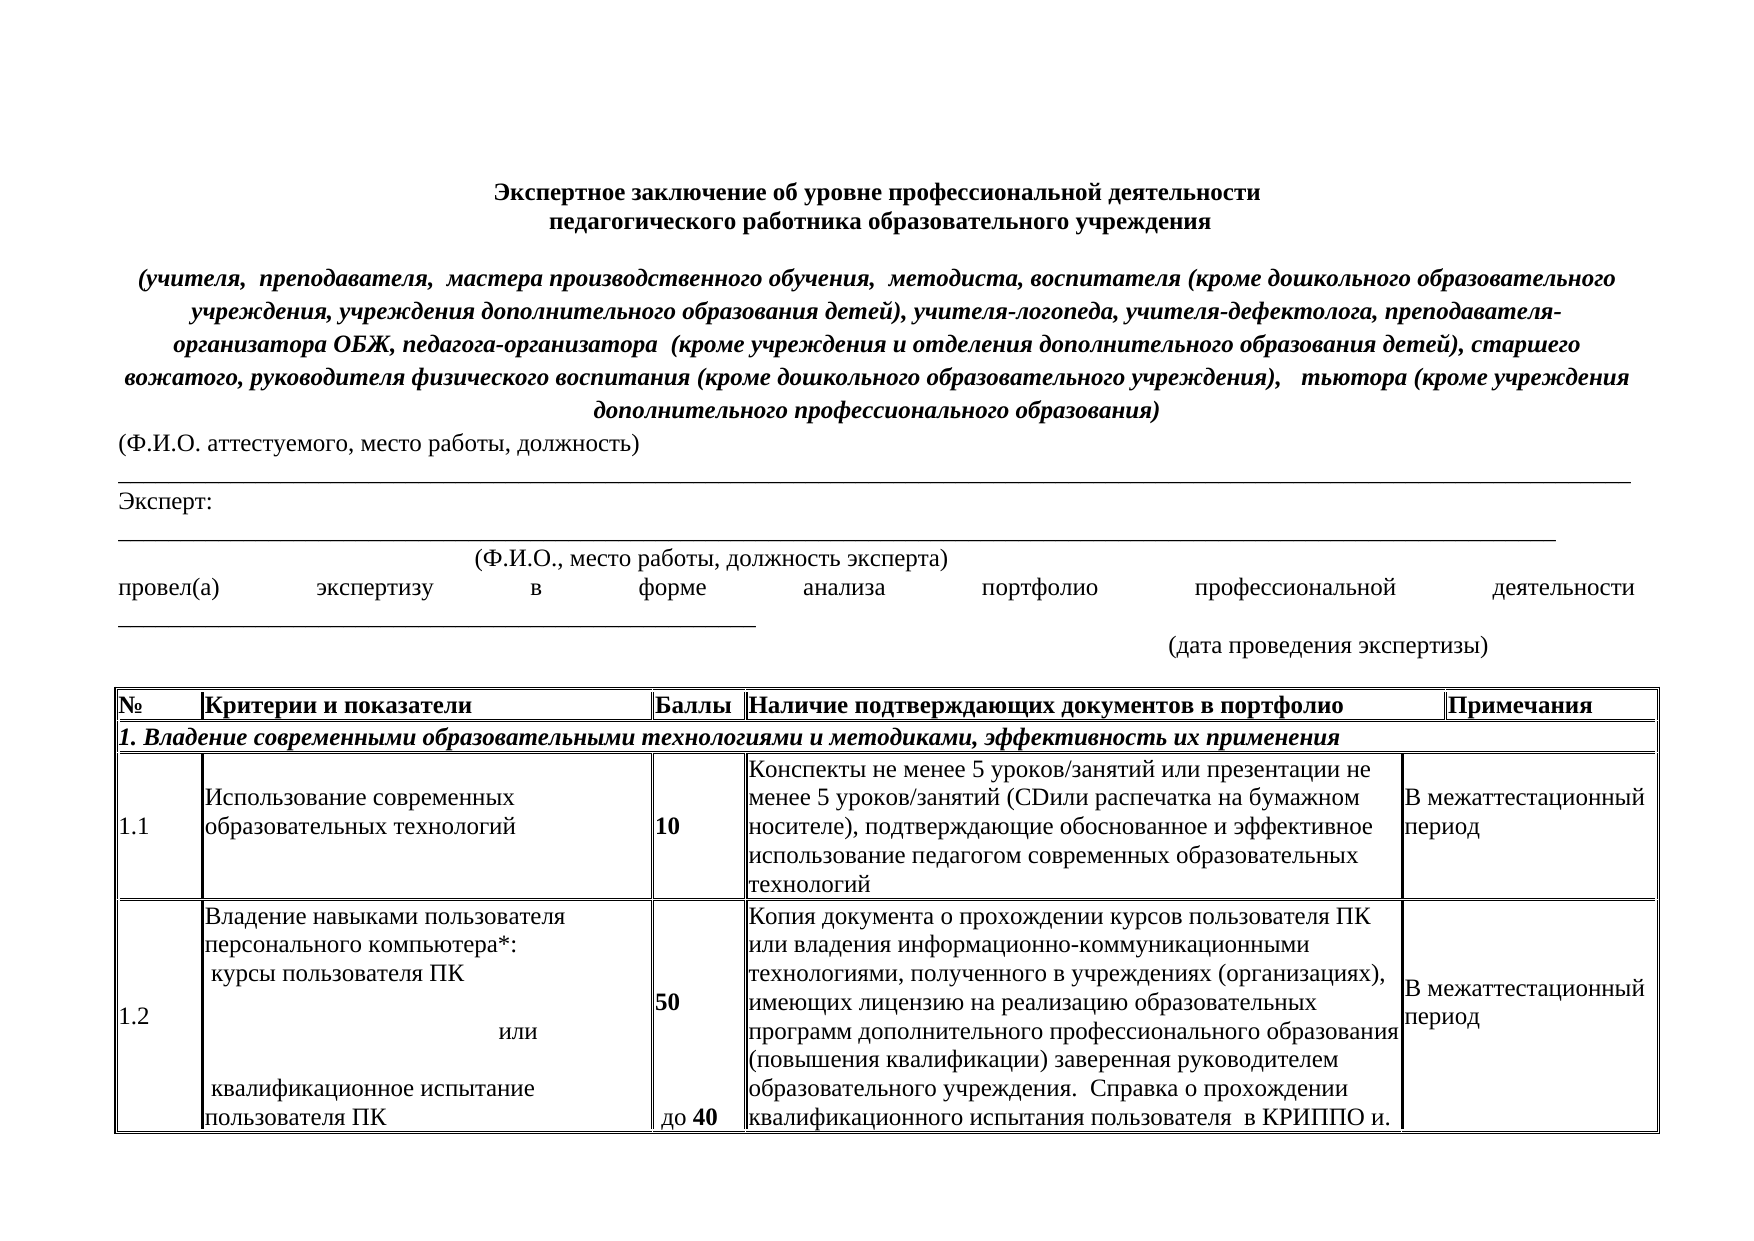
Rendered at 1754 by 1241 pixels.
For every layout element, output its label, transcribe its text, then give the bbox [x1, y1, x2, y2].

table_cell 10 [654, 754, 744, 897]
text (учителя, преподавателя, мастера производственного обучения, методиста, воспитателя (кроме дошкольного образовательного учреждения, учреждения дополнительного образования детей), учителя-логопеда, учителя-дефектолога, преподавателя-организатора ОБЖ, педагога-организатора (кроме учреждения и отделения дополнительного образования детей), старшего вожатого, руководителя физического воспитания (кроме дошкольного образовательного учреждения), тьютора (кроме учреждения дополнительного профессионального образования) [118, 263, 1636, 424]
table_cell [1402, 898, 1657, 1131]
table_header Наличие подтверждающих документов в портфолио [746, 690, 1446, 718]
table_cell Использование современных образовательных технологий [204, 754, 651, 897]
table_cell В межаттестационный период [1402, 751, 1658, 897]
table_cell 1.2 [118, 898, 202, 1131]
text педагогического работника образовательного учреждения [118, 206, 1636, 235]
text (Ф.И.О., место работы, должность эксперта) [118, 543, 1636, 572]
text провел(а) экспертизу в форме анализа портфолио профессиональной деятельности ___________________________________________________ [118, 572, 1636, 630]
text Эксперт: ___________________________________________________________________________________________________________________ [118, 486, 1636, 543]
table_cell Конспекты не менее 5 уроков/занятий или презентации не менее 5 уроков/занятий (CDили распечатка на бумажном носителе), подтверждающие обоснованное и эффективное использование педагогом современных образовательных технологий [748, 754, 1401, 897]
text Экспертное заключение об уровне профессиональной деятельности [118, 177, 1636, 206]
table_header Баллы [653, 688, 746, 718]
table_cell Владение навыками пользователя персонального компьютера*: курсы пользователя ПК или квалификационное испытание пользователя ПК [202, 901, 653, 1131]
text (Ф.И.О. аттестуемого, место работы, должность) [118, 428, 1636, 457]
table_cell Копия документа о прохождении курсов пользователя ПК или владения информационно-коммуникационными технологиями, полученного в учреждениях (организациях), имеющих лицензию на реализацию образовательных программ дополнительного профессионального образования (повышения квалификации) заверенная руководителем образовательного учреждения. Справка о прохождении квалификационного испытания пользователя в КРИППО и. [746, 901, 1402, 1131]
table_cell 1. Владение современными образовательными технологиями и методиками, эффективность их применения [118, 719, 1657, 751]
table_cell 1.1 [116, 751, 202, 897]
table_header Критерии и показатели [202, 690, 653, 718]
table_header Примечания [1446, 690, 1657, 718]
text (дата проведения экспертизы) [118, 630, 1636, 658]
table_header № [118, 690, 202, 718]
text _________________________________________________________________________________________________________________________ [118, 457, 1636, 486]
table_cell 50 до 40 [653, 898, 746, 1131]
